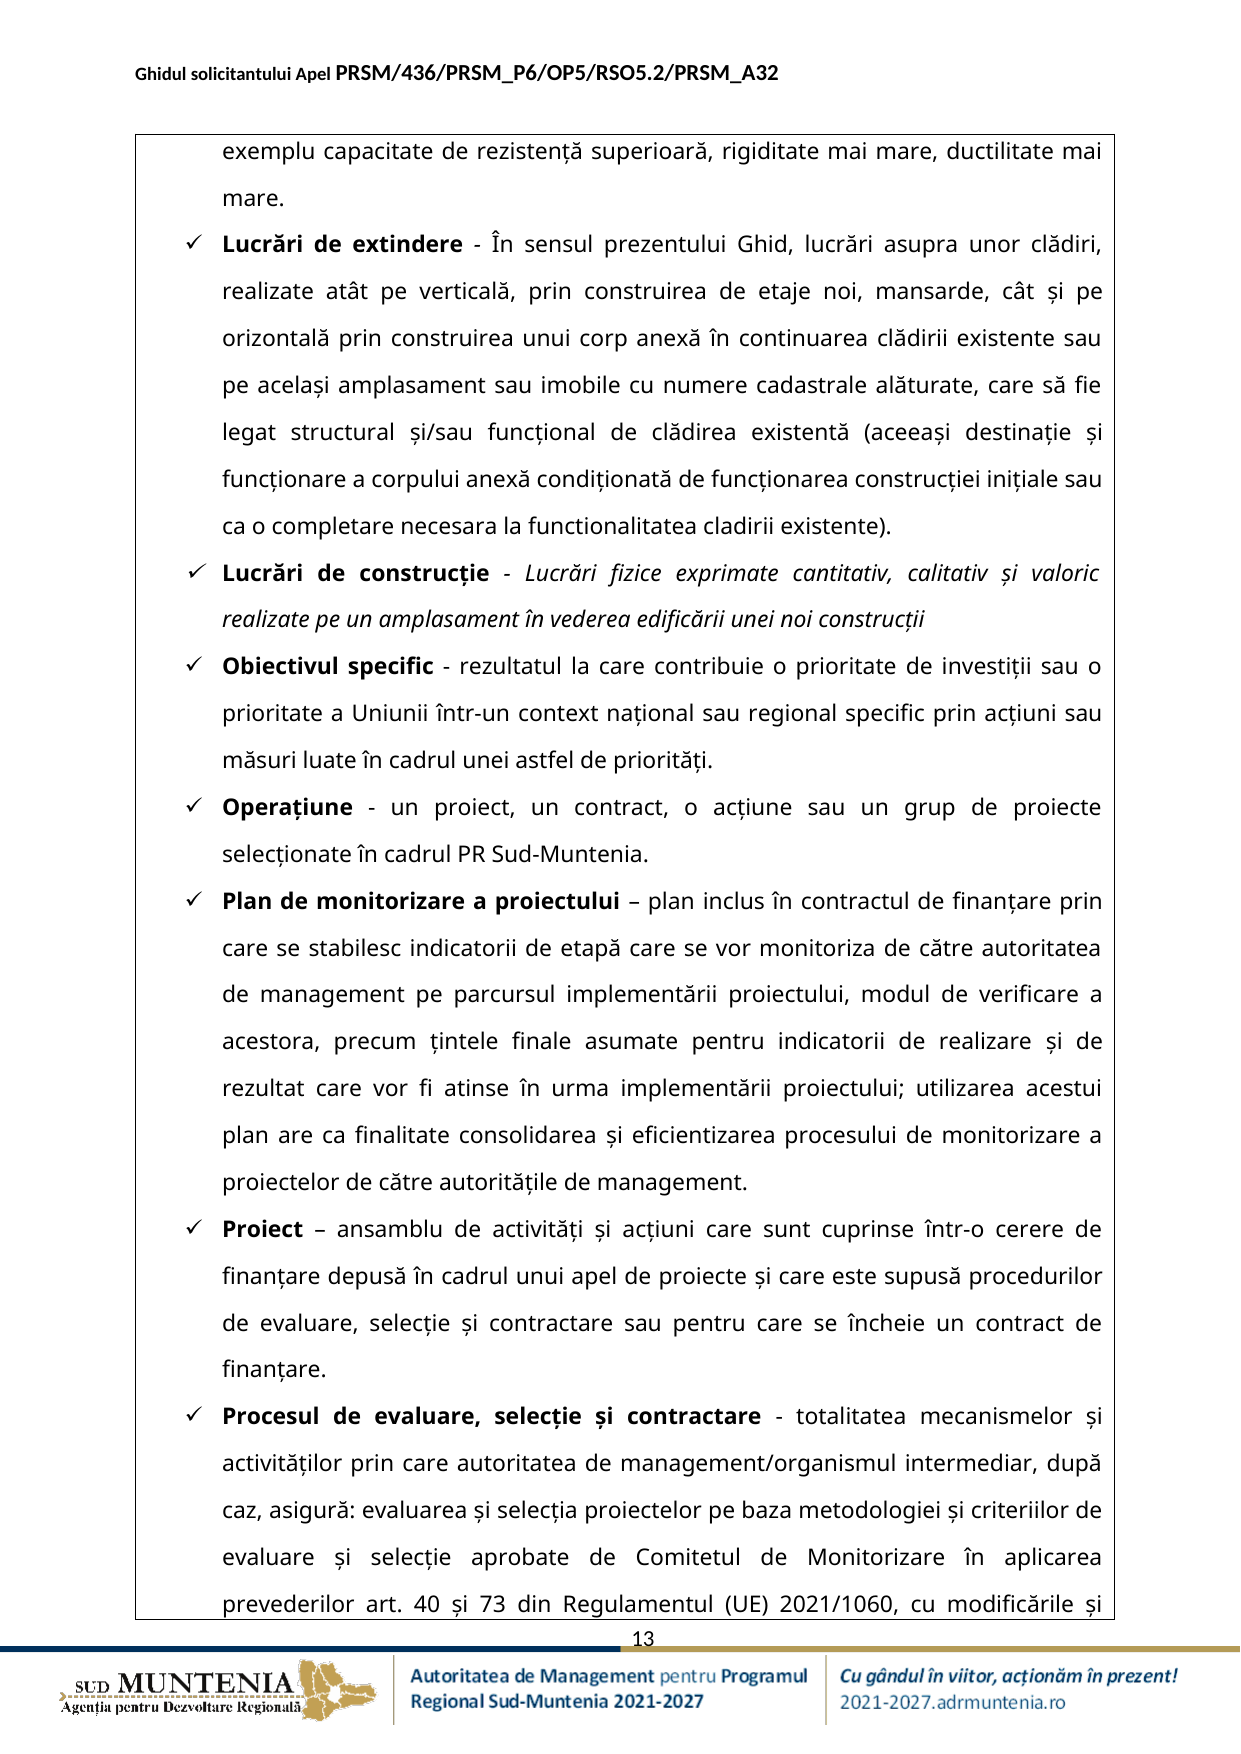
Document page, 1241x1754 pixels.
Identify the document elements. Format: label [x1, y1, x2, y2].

picture [0, 1646, 1241, 1726]
table_header [136, 135, 1114, 1619]
